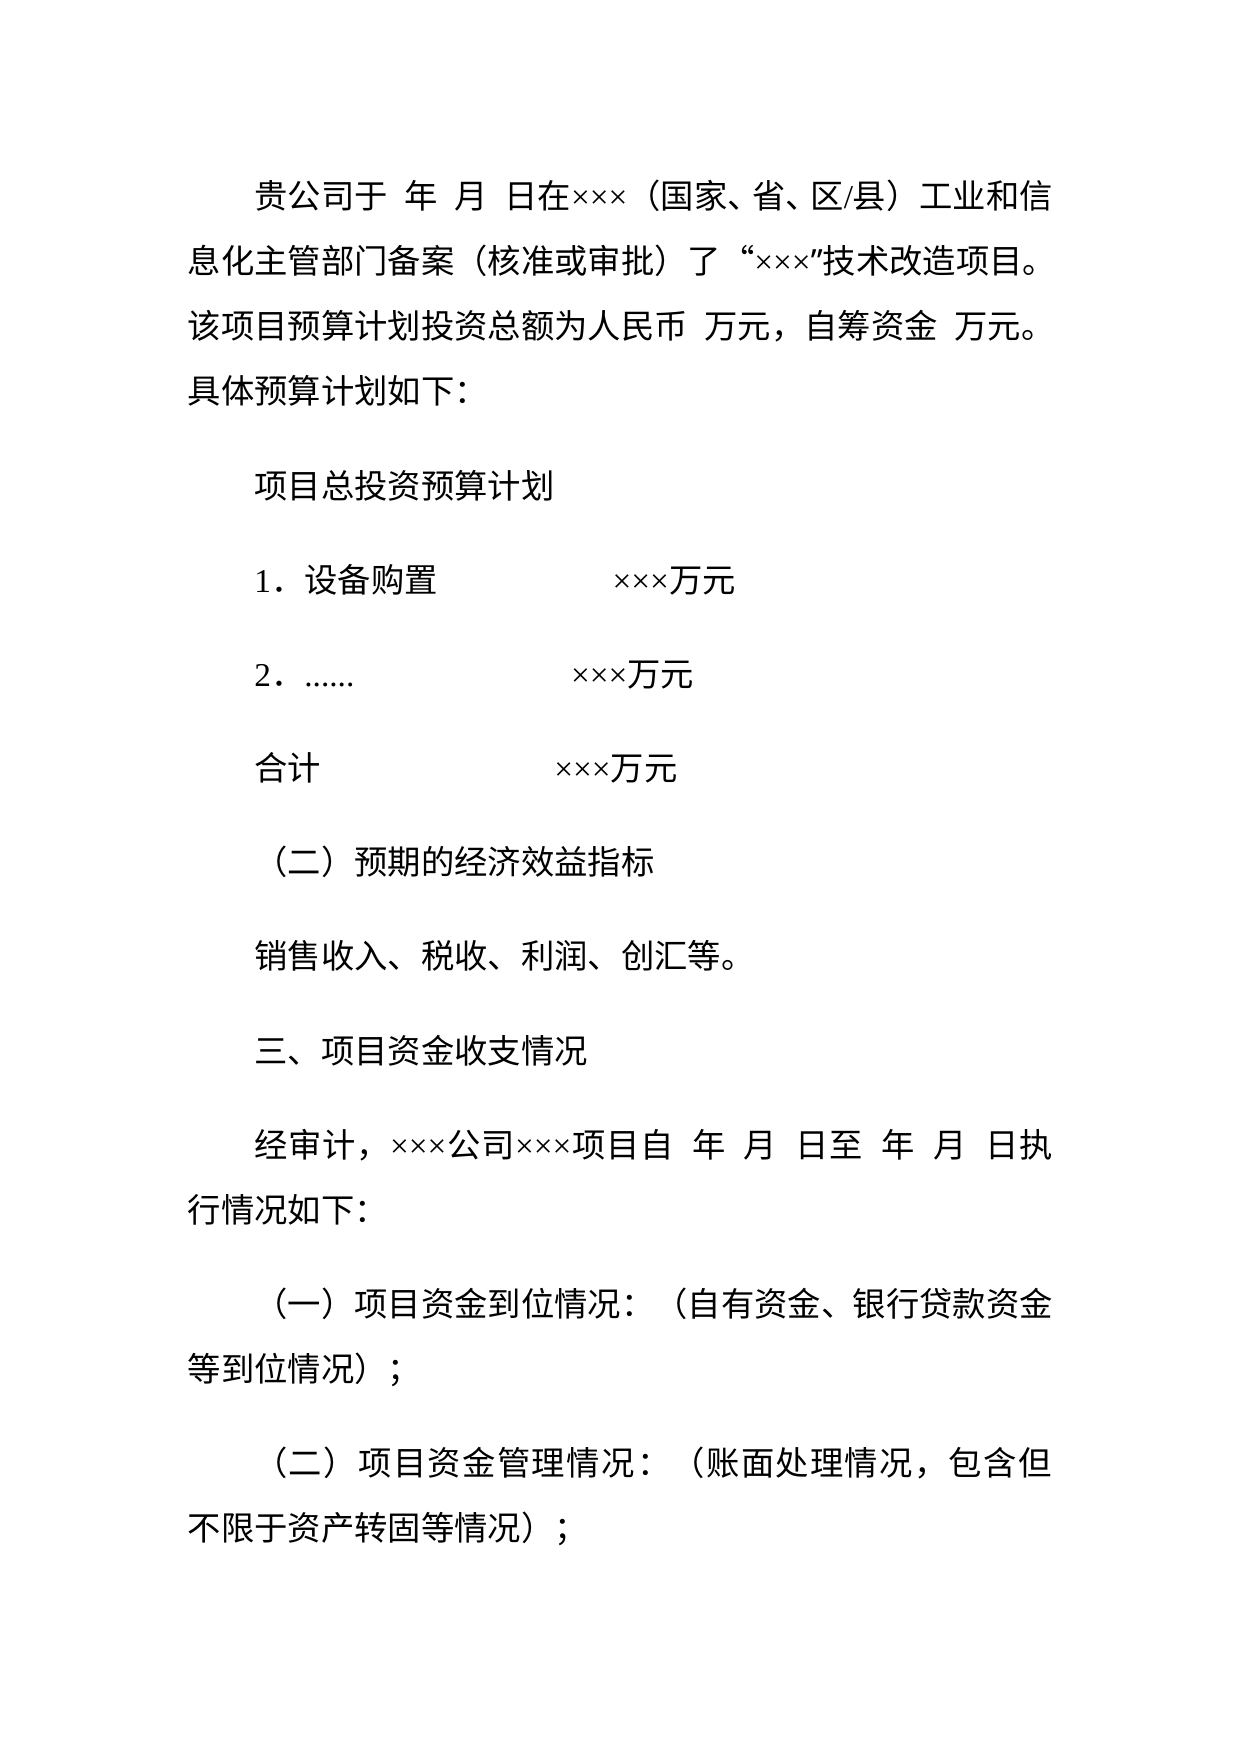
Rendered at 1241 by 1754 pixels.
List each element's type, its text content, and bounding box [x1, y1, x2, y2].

text 合计 ×××万元 [187, 734, 1053, 799]
text 三、项目资金收支情况 [187, 1016, 1053, 1081]
text 1．设备购置 ×××万元 [187, 545, 1053, 610]
text （二）项目资金管理情况：（账面处理情况，包含但不限于资产转固等情况）； [187, 1429, 1053, 1559]
text 贵公司于 年 月 日在×××（国家、省、区/县）工业和信息化主管部门备案（核准或审批）了“×××”技术改造项目。该项目预算计划投资总额为人民币 万元，自筹资金 万元。具体预算计划如下： [187, 162, 1053, 422]
text 销售收入、税收、利润、创汇等。 [187, 922, 1053, 987]
text 经审计，×××公司×××项目自 年 月 日至 年 月 日执行情况如下： [187, 1110, 1053, 1240]
text （一）项目资金到位情况：（自有资金、银行贷款资金等到位情况）； [187, 1269, 1053, 1399]
text 项目总投资预算计划 [187, 451, 1053, 516]
text （二）预期的经济效益指标 [187, 828, 1053, 893]
text 2．...... ×××万元 [187, 639, 1053, 704]
